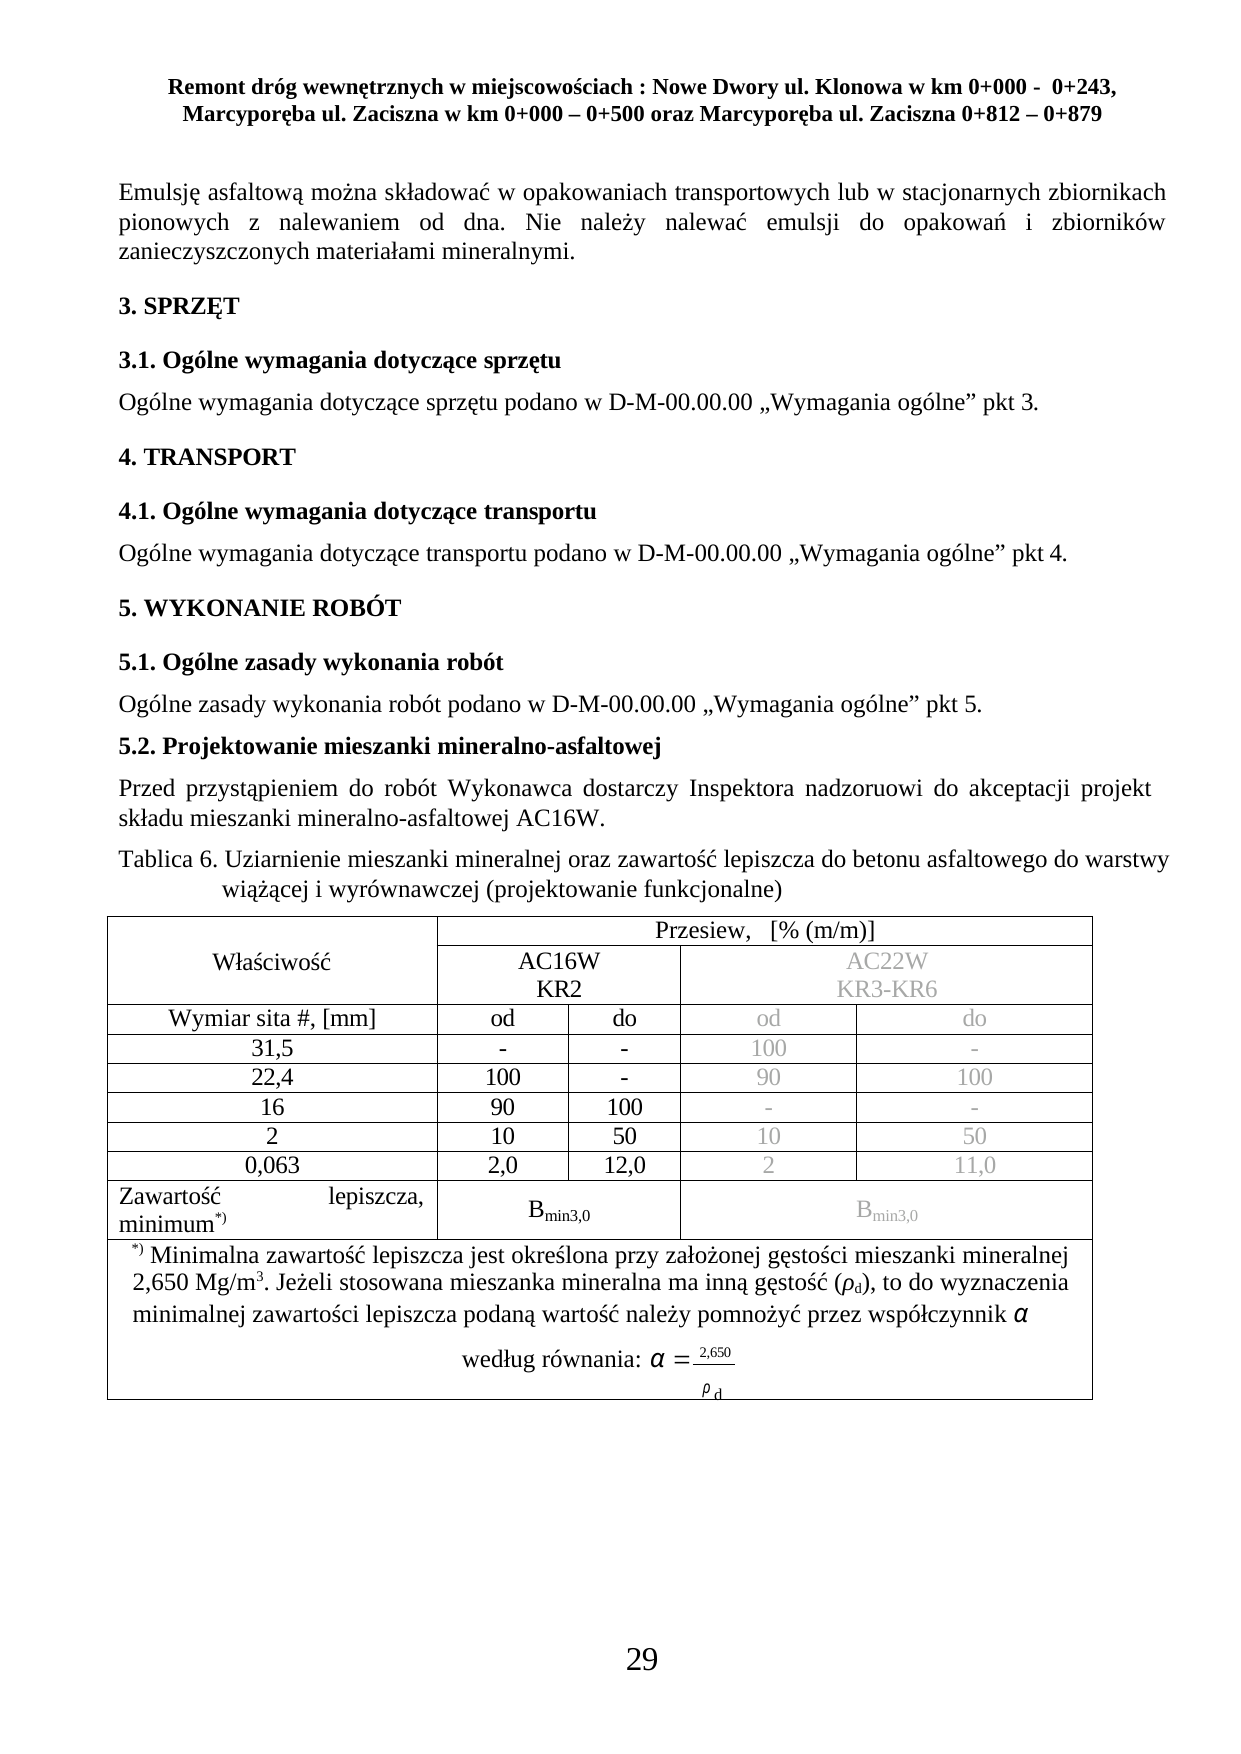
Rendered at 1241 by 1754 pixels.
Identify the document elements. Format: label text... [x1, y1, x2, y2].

table_cell do [569, 1005, 680, 1033]
table_cell - [857, 1035, 1092, 1063]
table_cell 90 [681, 1064, 856, 1092]
table_cell AC16W KR2 [438, 946, 680, 1004]
table_cell 22,4 [108, 1064, 437, 1092]
table_cell Bmin3,0 [438, 1181, 680, 1239]
table_header Właściwość [108, 917, 437, 1004]
table_cell 100 [569, 1093, 680, 1122]
text Ogólne wymagania dotyczące transportu podano w D-M-00.00.00 „Wymagania ogólne” pkt 4. [118, 538, 1178, 567]
table_cell 2 [681, 1152, 856, 1180]
subtitle Ogólne zasady wykonania robót [118, 647, 1178, 676]
table_cell 2,0 [438, 1152, 568, 1180]
text Ogólne wymagania dotyczące sprzętu podano w D-M-00.00.00 „Wymagania ogólne” pkt 3. [118, 387, 1178, 416]
table_cell 12,0 [569, 1152, 680, 1180]
table_cell 10 [681, 1123, 856, 1151]
text Emulsję asfaltową można składować w opakowaniach transportowych lub w stacjonarnych zbiornikach pionowych z nalewaniem od dna. Nie należy nalewać emulsji do opakowań i zbiorników zanieczyszczonych materiałami mineralnymi. [118, 177, 1167, 265]
table_cell 50 [569, 1123, 680, 1151]
table_cell - [569, 1064, 680, 1092]
table_cell 10 [438, 1123, 568, 1151]
table_cell Wymiar sita #, [mm] [108, 1005, 437, 1033]
subtitle SPRZĘT [118, 291, 1178, 320]
subtitle Ogólne wymagania dotyczące transportu [118, 496, 1178, 525]
table_cell 11,0 [857, 1152, 1092, 1180]
table_cell 90 [438, 1093, 568, 1122]
subtitle WYKONANIE ROBÓT [118, 593, 1178, 622]
table_cell *) Minimalna zawartość lepiszcza jest określona przy założonej gęstości mieszanki mineralnej 2,650 Mg/m3. Jeżeli stosowana mieszanka mineralna ma inną gęstość (ρd), to do wyznaczenia minimalnej zawartości lepiszcza podaną wartość należy pomnożyć przez współczynnik α według równania: α  2,650 ρ d [108, 1240, 1092, 1399]
table_cell 100 [438, 1064, 568, 1092]
table_cell AC22W KR3-KR6 [681, 946, 1092, 1004]
table_cell 100 [681, 1035, 856, 1063]
table_cell od [681, 1005, 856, 1033]
subtitle TRANSPORT [118, 442, 1178, 471]
text Przed przystąpieniem do robót Wykonawca dostarczy Inspektora nadzoruowi do akceptacji projekt składu mieszanki mineralno-asfaltowej AC16W. [118, 773, 1178, 831]
table_cell 100 [857, 1064, 1092, 1092]
table_header Przesiew, [% (m/m)] [438, 917, 1092, 945]
text Ogólne zasady wykonania robót podano w D-M-00.00.00 „Wymagania ogólne” pkt 5. [118, 689, 1178, 718]
subtitle Ogólne wymagania dotyczące sprzętu [118, 345, 1178, 374]
table_cell - [569, 1035, 680, 1063]
table_cell - [857, 1093, 1092, 1122]
table_cell od [438, 1005, 568, 1033]
text Tablica 6. Uziarnienie mieszanki mineralnej oraz zawartość lepiszcza do betonu asfaltowego do warstwy wiążącej i wyrównawczej (projektowanie funkcjonalne) [118, 844, 1178, 903]
table_cell - [681, 1093, 856, 1122]
table_cell Bmin3,0 [681, 1181, 1092, 1239]
table_cell 2 [108, 1123, 437, 1151]
table_cell 0,063 [108, 1152, 437, 1180]
table_cell 31,5 [108, 1035, 437, 1063]
table_cell 16 [108, 1093, 437, 1122]
table_cell - [438, 1035, 568, 1063]
table_cell 50 [857, 1123, 1092, 1151]
table_cell do [857, 1005, 1092, 1033]
table_cell Zawartość lepiszcza, minimum*) [108, 1181, 437, 1239]
subtitle Projektowanie mieszanki mineralno-asfaltowej [118, 731, 1178, 760]
